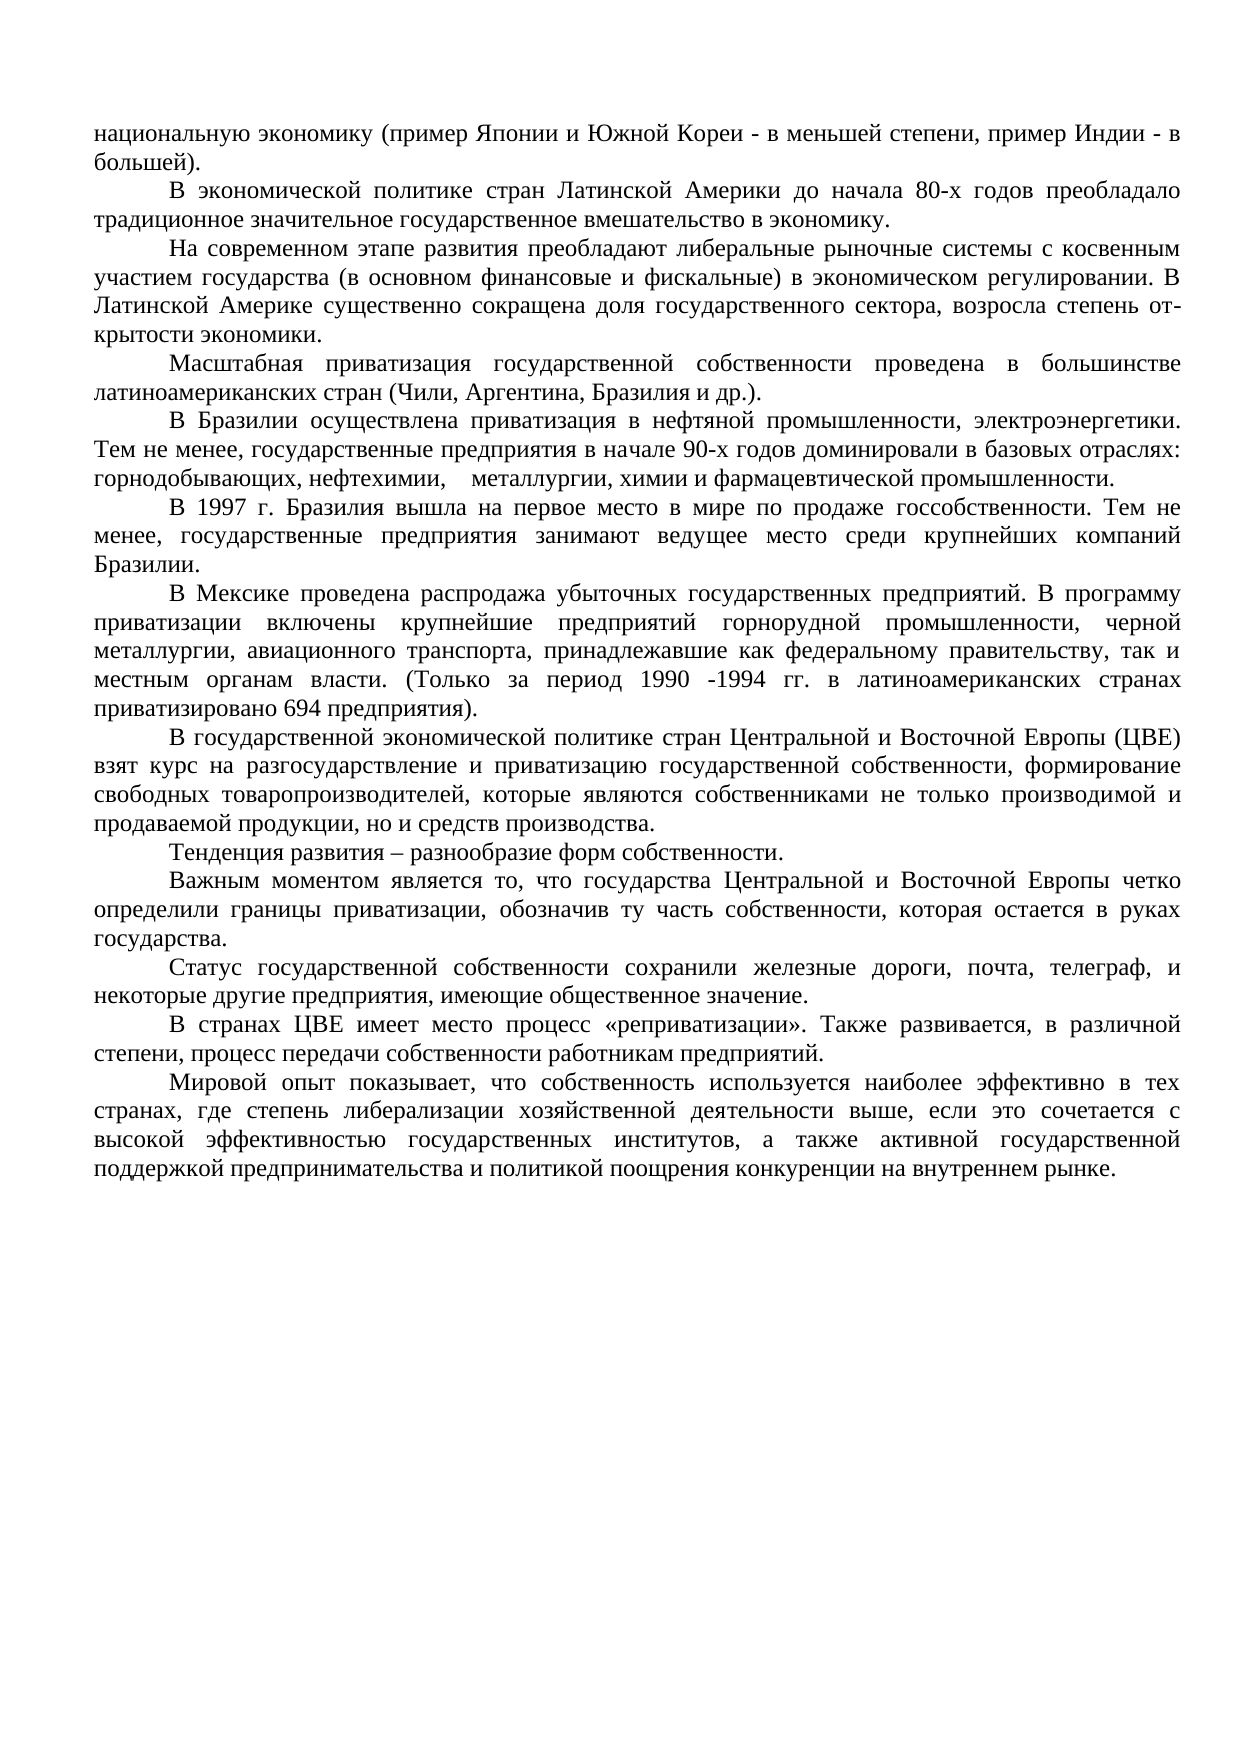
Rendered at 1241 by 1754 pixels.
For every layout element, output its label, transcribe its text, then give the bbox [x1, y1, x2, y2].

text Тенденция развития – paзнообразие форм собственности. [94, 837, 1181, 866]
text В государственной экономической политике стран Центральной и Восточной Европы (ЦВЕ) взят курс на разгосударствление и приватизацию государственной собственности, формирование свободных товаропроизводителей, которые являются собственниками не только производимой и продаваемой продукции, но и средств производства. [94, 722, 1181, 837]
text Статус государственной собственности сохранили железные дороги, почта, телеграф, и некоторые другие предприятия, имеющие общественное значение. [94, 952, 1181, 1009]
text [94, 118, 1181, 176]
text В Мексике проведена распродажа убыточных государственных предприятий. В программу приватизации включены крупнейшие предприятий горнорудной промышленности, черной металлургии, авиационного транспорта, принадлежавшие как федеральному правительству, так и местным органам власти. (Только за период 1990 -1994 гг. в латиноамериканских странах приватизировано 694 предприятия). [94, 578, 1181, 722]
text Важным моментом является то, что государства Центральной и Восточной Европы четко определили границы приватизации, обозначив ту часть собственности, которая остается в руках государства. [94, 866, 1181, 952]
text В экономической политике стран Латинской Америки до начала 80-х годов преобладало традиционное значительное государственное вмешательство в экономику. [94, 176, 1181, 233]
text В странах ЦВЕ имеет место процесс «реприватизации». Также развивается, в различной степени, процесс передачи собственности работникам предприятий. [94, 1009, 1181, 1067]
text Масштабная приватизация государственной собственности проведена в большинстве латиноамериканских стран (Чили, Аргентина, Бразилия и др.). [94, 348, 1181, 406]
text На современном этапе развития преобладают либеральные рыночные системы с косвенным участием государства (в основном финансовые и фискальные) в экономическом регулировании. В Латинской Америке существенно сокращена доля государственного сектора, возросла степень открытости экономики. [94, 233, 1181, 348]
text В Бразилии осуществлена приватизация в нефтяной промышленности, электроэнергетики. Тем не менее, государственные предприятия в начале 90-х годов доминировали в базовых отраслях: горнодобывающих, нефтехимии, металлургии, химии и фармацевтической промышленности. [94, 406, 1181, 492]
text В . Бразилия вышла на первое место в мире по продаже госсобственности. Тем не менее, государственные предприятия занимают ведущее место среди крупнейших компаний Бразилии. [94, 492, 1181, 578]
text Мировой опыт показывает, что собственность используется наиболее эффективно в тех странах, где степень либерализации хозяйственной деятельности выше, если это сочетается с высокой эффективностью государственных институтов, а также активной государственной поддержкой предпринимательства и политикой поощрения конкуренции на внутреннем рынке. [94, 1067, 1181, 1182]
